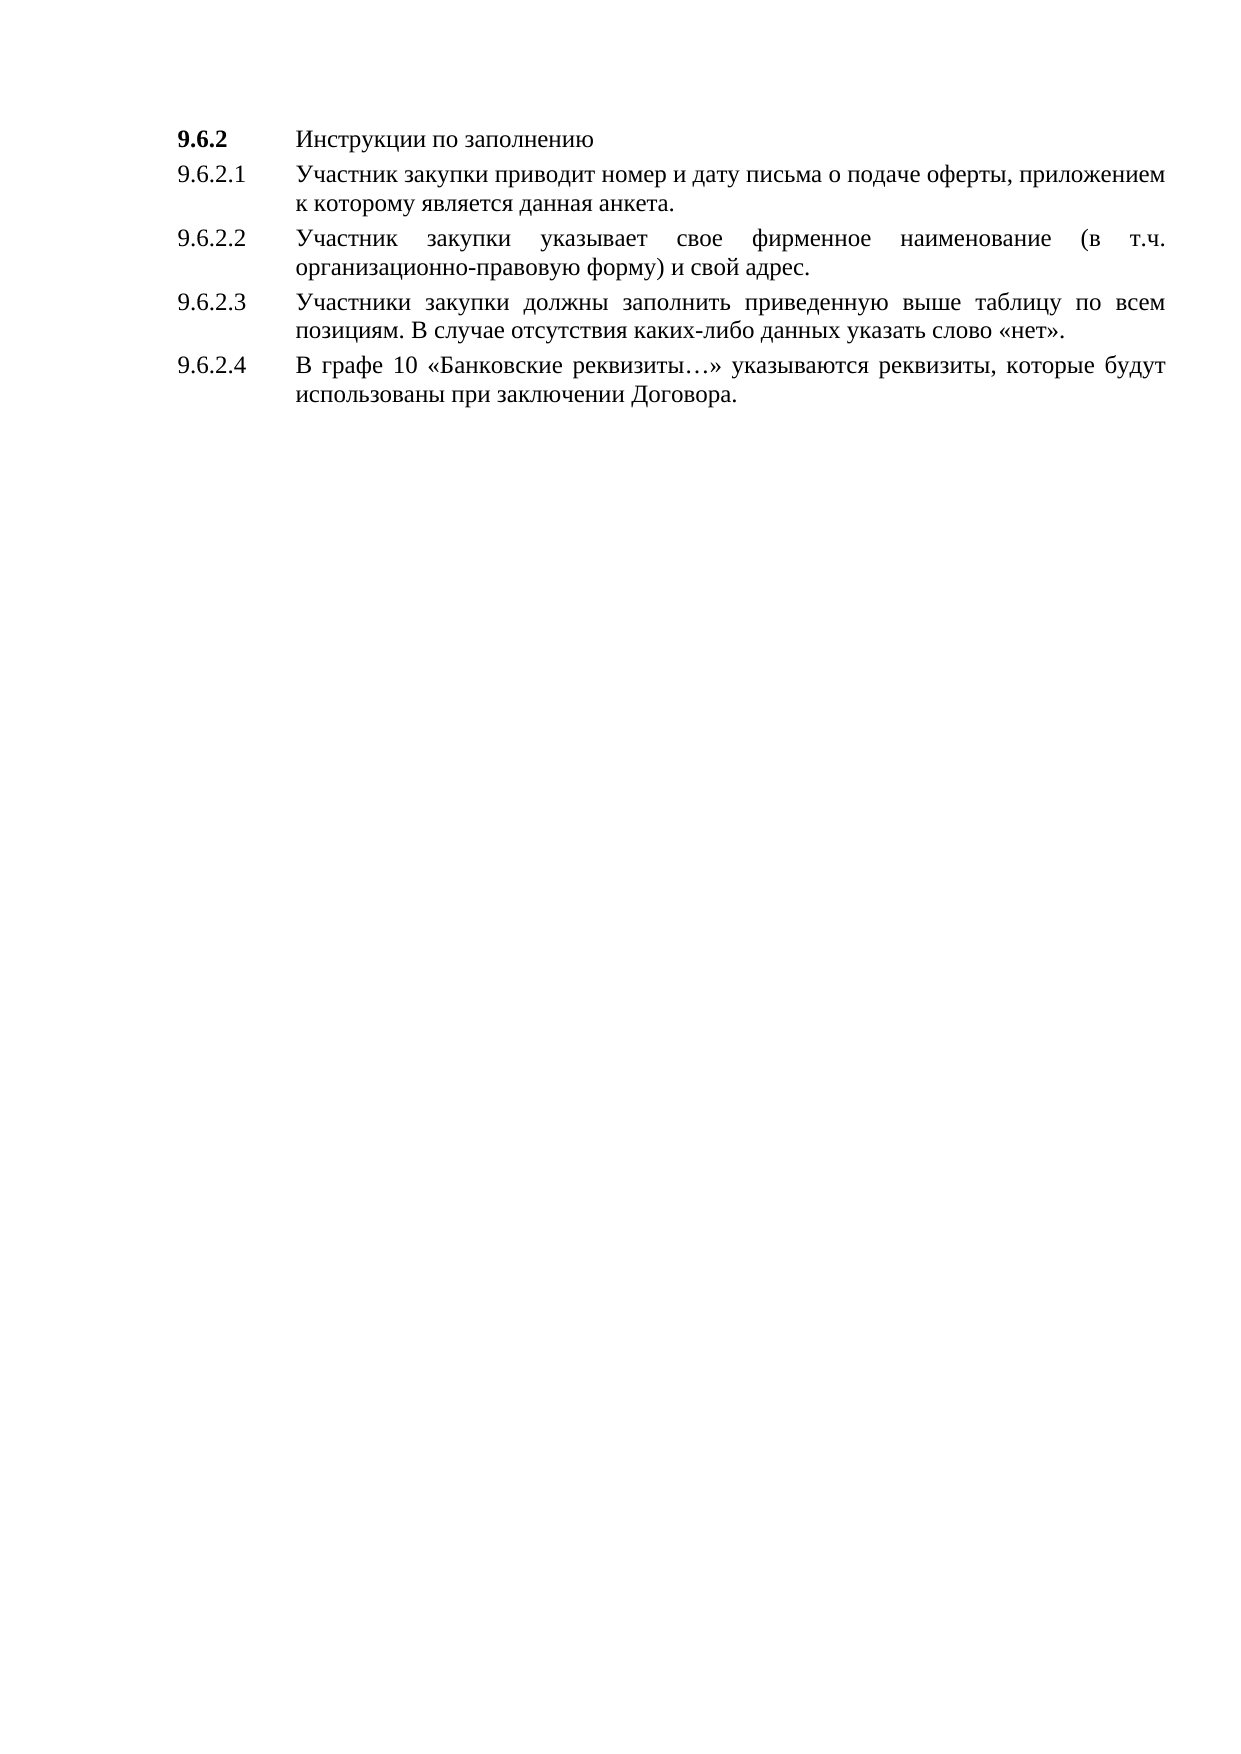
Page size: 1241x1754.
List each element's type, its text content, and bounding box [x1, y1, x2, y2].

list Инструкции по заполнению [177, 124, 1167, 153]
list Участники закупки должны заполнить приведенную выше таблицу по всем позициям. В случае отсутствия каких-либо данных указать слово «нет». [177, 287, 1167, 344]
list В графе 10 «Банковские реквизиты…» указываются реквизиты, которые будут использованы при заключении Договора. [177, 351, 1167, 408]
list Участник закупки указывает свое фирменное наименование (в т.ч. организационно-правовую форму) и свой адрес. [177, 223, 1167, 281]
list Участник закупки приводит номер и дату письма о подаче оферты, приложением к которому является данная анкета. [177, 159, 1167, 217]
